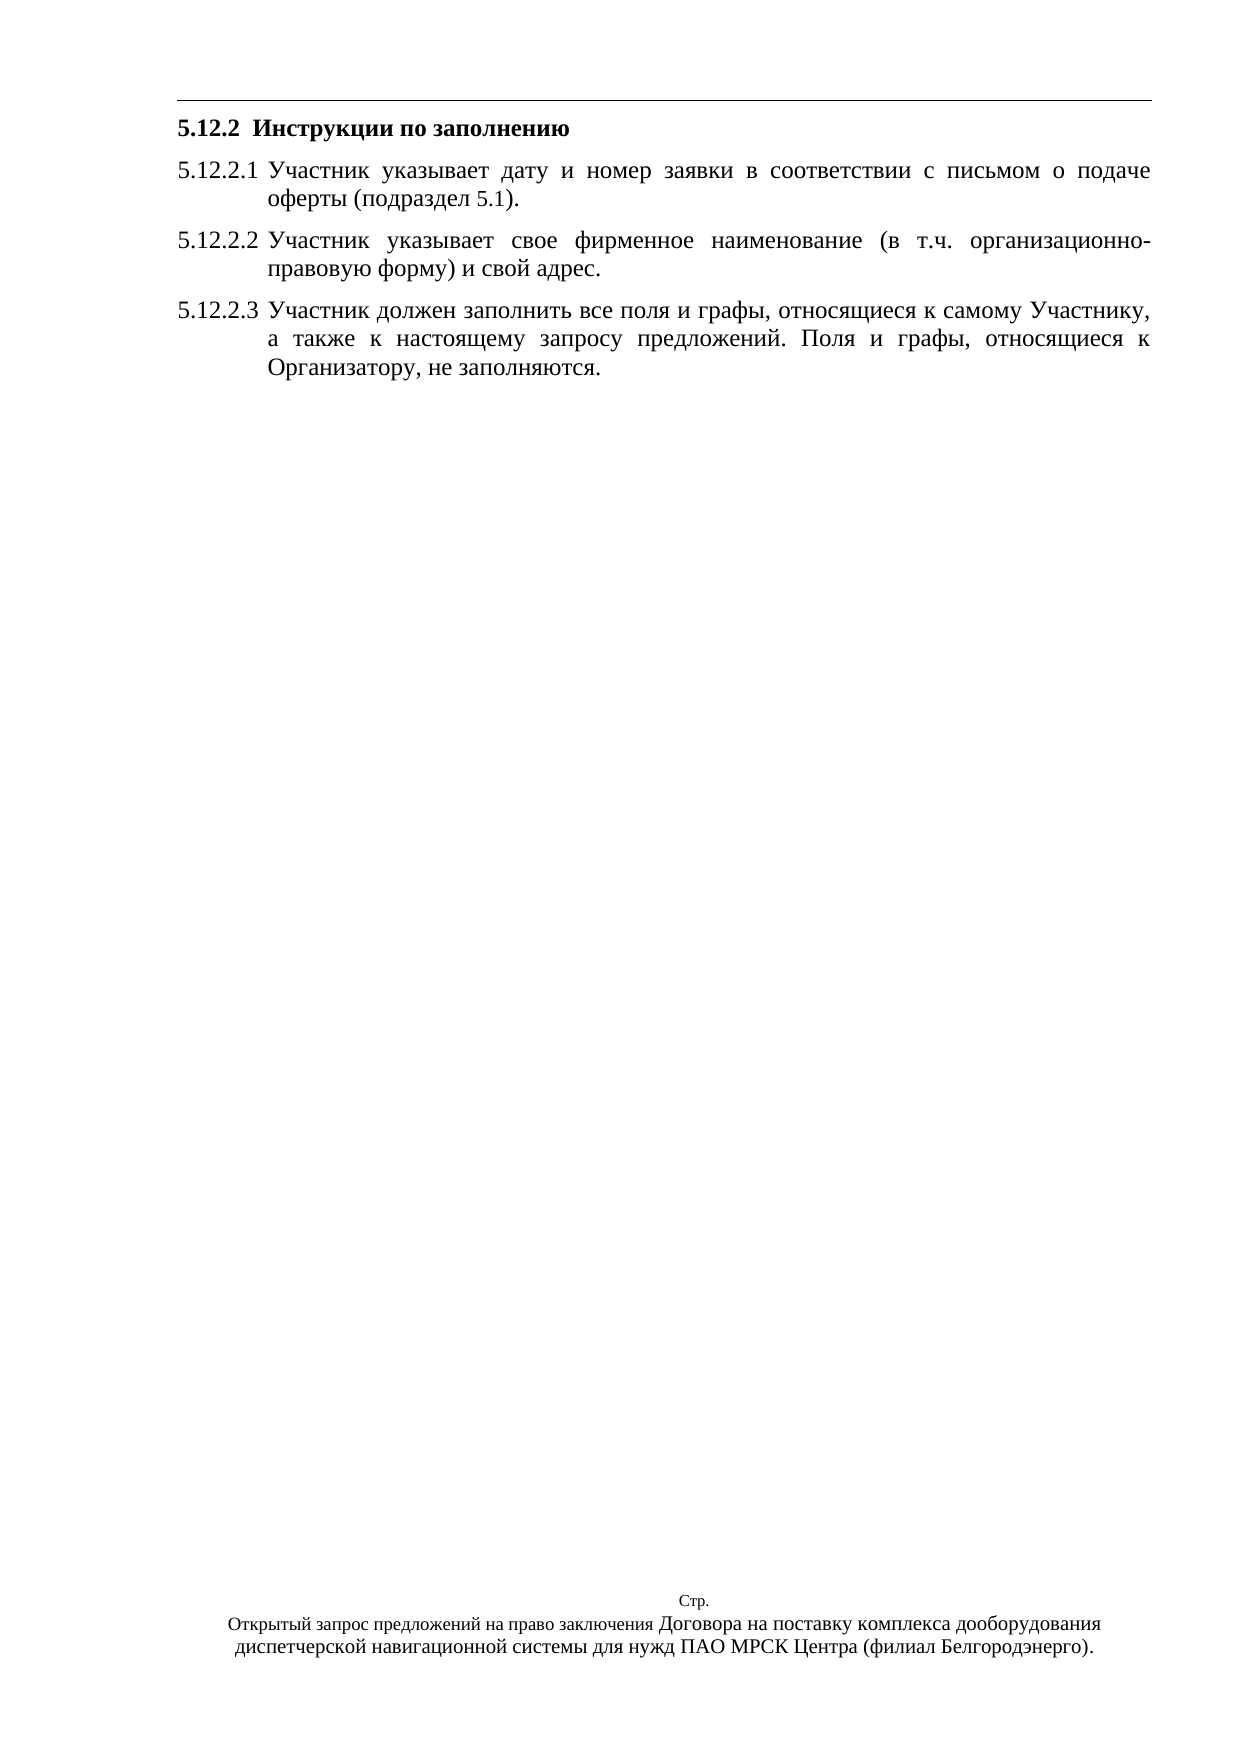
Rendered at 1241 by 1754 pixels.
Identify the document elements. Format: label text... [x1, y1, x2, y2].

subtitle Инструкции по заполнению [177, 113, 1152, 142]
list Участник указывает дату и номер заявки в соответствии с письмом о подаче оферты (подраздел 5.1). [177, 155, 1152, 212]
list Участник указывает свое фирменное наименование (в т.ч. организационно-правовую форму) и свой адрес. [177, 225, 1152, 282]
list Участник должен заполнить все поля и графы, относящиеся к самому Участнику, а также к настоящему запросу предложений. Поля и графы, относящиеся к Организатору, не заполняются. [177, 295, 1152, 381]
